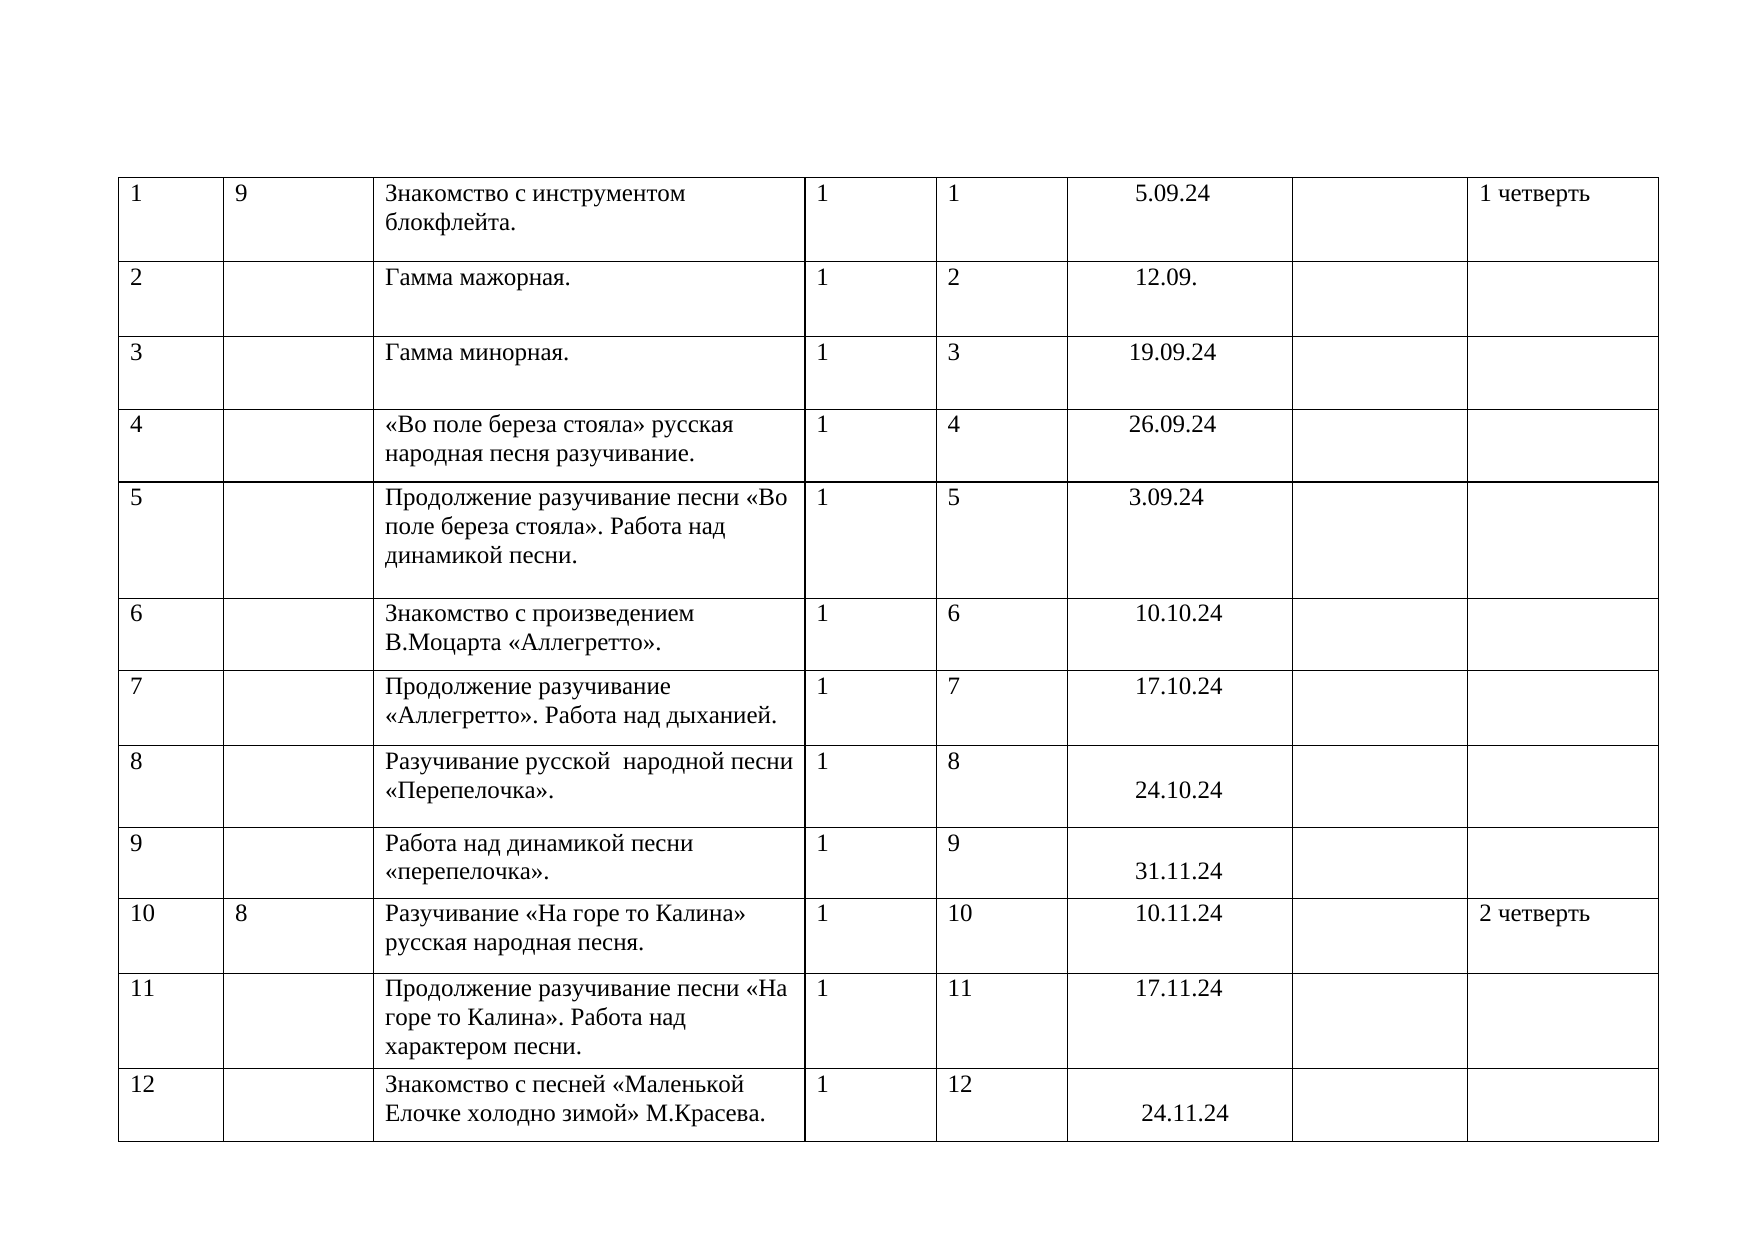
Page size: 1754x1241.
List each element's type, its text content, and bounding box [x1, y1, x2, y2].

table_cell 1 [806, 337, 936, 408]
table_cell [224, 599, 373, 670]
table_cell [1468, 828, 1658, 897]
table_cell 9 [937, 828, 1067, 897]
table_cell [224, 828, 373, 897]
table_cell Гамма мажорная. [374, 262, 804, 336]
table_cell 3 [937, 337, 1067, 408]
table_cell 31.11.24 [1068, 828, 1292, 897]
table_cell [1293, 746, 1467, 827]
table_cell 7 [937, 671, 1067, 745]
table_cell 2 четверть [1468, 899, 1658, 972]
table_cell 5.09.24 [1068, 178, 1292, 261]
table_cell 6 [119, 599, 223, 670]
table_cell 10 [937, 899, 1067, 972]
table_cell Знакомство с инструментом блокфлейта. [374, 178, 804, 261]
table_cell 1 [119, 178, 223, 261]
table_cell 1 [806, 599, 936, 670]
table_cell 11 [937, 974, 1067, 1068]
table_cell [1293, 410, 1467, 481]
table_cell 1 [806, 899, 936, 972]
table_cell 1 [937, 178, 1067, 261]
table_cell 3 [119, 337, 223, 408]
table_cell 2 [937, 262, 1067, 336]
table_cell [224, 974, 373, 1068]
table_cell [224, 483, 373, 597]
table_cell 1 [806, 746, 936, 827]
table_cell 1 [806, 483, 936, 597]
table_cell 1 [806, 1069, 936, 1141]
table_cell 1 [806, 410, 936, 481]
table_cell Продолжение разучивание песни «Во поле береза стояла». Работа над динамикой песни. [374, 483, 804, 597]
table_cell 11 [119, 974, 223, 1068]
table_cell 1 [806, 828, 936, 897]
table_cell 6 [937, 599, 1067, 670]
table_cell Разучивание «На горе то Калина» русская народная песня. [374, 899, 804, 972]
table_cell Продолжение разучивание «Аллегретто». Работа над дыханией. [374, 671, 804, 745]
table_cell 4 [119, 410, 223, 481]
table_cell [1293, 483, 1467, 597]
table_cell 10 [119, 899, 223, 972]
table_cell 1 [806, 262, 936, 336]
table_cell [1468, 974, 1658, 1068]
table_cell 3.09.24 [1068, 483, 1292, 597]
table_cell [1468, 262, 1658, 336]
table_cell 5 [119, 483, 223, 597]
table_cell 19.09.24 [1068, 337, 1292, 408]
table_cell 12 [119, 1069, 223, 1141]
table_cell [1468, 337, 1658, 408]
table_cell 1 [806, 178, 936, 261]
table_cell Работа над динамикой песни «перепелочка». [374, 828, 804, 897]
table_cell Знакомство с песней «Маленькой Елочке холодно зимой» М.Красева. [374, 1069, 804, 1141]
table_cell 7 [119, 671, 223, 745]
table_cell 9 [119, 828, 223, 897]
table_cell 12.09. [1068, 262, 1292, 336]
table_cell 2 [119, 262, 223, 336]
table_cell Разучивание русской народной песни «Перепелочка». [374, 746, 804, 827]
table_cell [224, 337, 373, 408]
table_cell [1293, 828, 1467, 897]
table_cell 24.11.24 [1068, 1069, 1292, 1141]
table_cell [1293, 262, 1467, 336]
table_cell 26.09.24 [1068, 410, 1292, 481]
table_cell [224, 746, 373, 827]
table_cell [1468, 410, 1658, 481]
table_cell 17.11.24 [1068, 974, 1292, 1068]
table_cell 10.10.24 [1068, 599, 1292, 670]
table_cell 1 [806, 671, 936, 745]
table_cell Продолжение разучивание песни «На горе то Калина». Работа над характером песни. [374, 974, 804, 1068]
table_cell Знакомство с произведением В.Моцарта «Аллегретто». [374, 599, 804, 670]
table_cell [1468, 746, 1658, 827]
table_cell Гамма минорная. [374, 337, 804, 408]
table_cell 10.11.24 [1068, 899, 1292, 972]
table_cell [1468, 671, 1658, 745]
table_cell [1293, 899, 1467, 972]
table_cell 1 четверть [1468, 178, 1658, 261]
table_cell [1293, 1069, 1467, 1141]
table_cell [1468, 483, 1658, 597]
table_cell 1 [806, 974, 936, 1068]
table_cell 17.10.24 [1068, 671, 1292, 745]
table_cell 4 [937, 410, 1067, 481]
table_cell [1293, 599, 1467, 670]
table_cell [224, 1069, 373, 1141]
table_cell 8 [937, 746, 1067, 827]
table_cell «Во поле береза стояла» русская народная песня разучивание. [374, 410, 804, 481]
table_cell 8 [224, 899, 373, 972]
table_cell 5 [937, 483, 1067, 597]
table_cell [224, 262, 373, 336]
table_cell [1293, 337, 1467, 408]
table_cell 9 [224, 178, 373, 261]
table_cell [1293, 178, 1467, 261]
table_cell [224, 671, 373, 745]
table_cell [1293, 974, 1467, 1068]
table_cell 8 [119, 746, 223, 827]
table_cell 12 [937, 1069, 1067, 1141]
table_cell [1468, 1069, 1658, 1141]
table_cell [1293, 671, 1467, 745]
table_cell [1468, 599, 1658, 670]
table_cell 24.10.24 [1068, 746, 1292, 827]
table_cell [224, 410, 373, 481]
